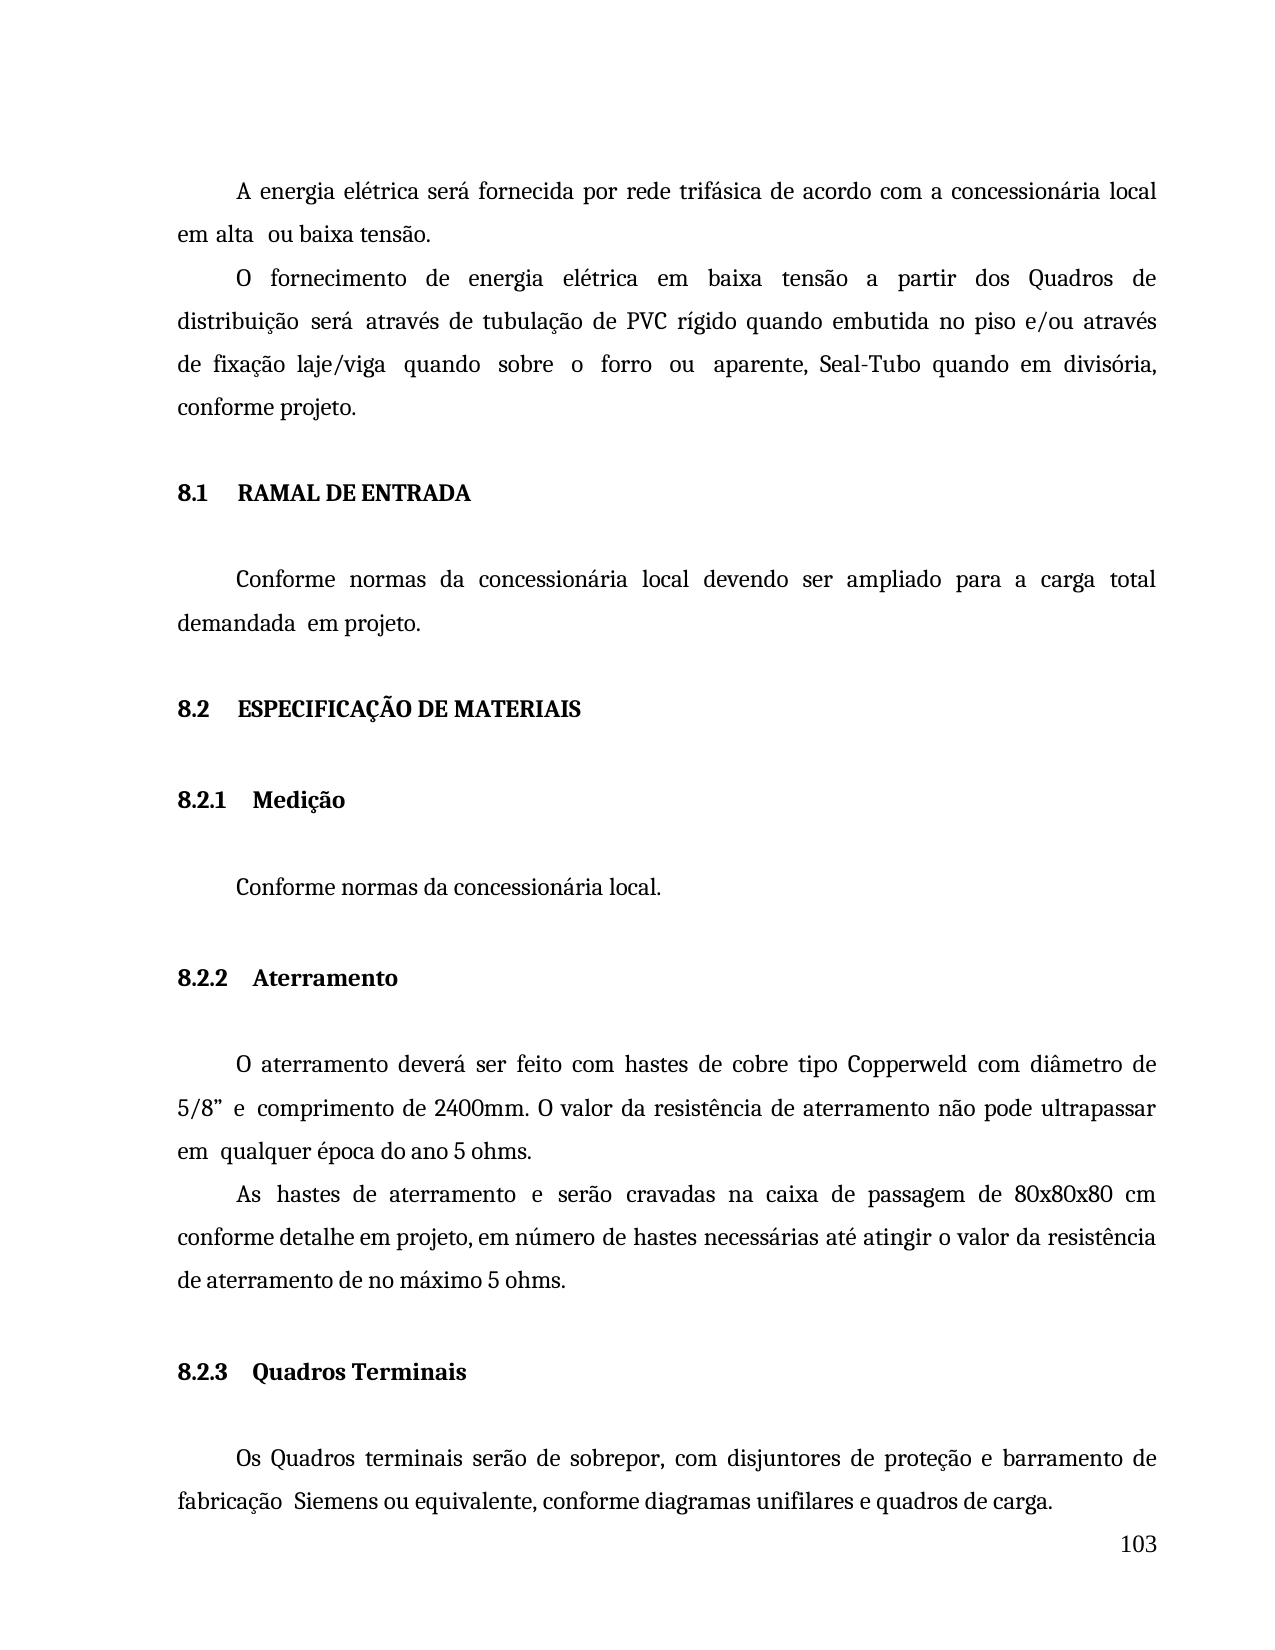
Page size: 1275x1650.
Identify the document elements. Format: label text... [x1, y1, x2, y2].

subtitle ESPECIFICAÇÃO DE MATERIAIS [177, 695, 1157, 723]
text O aterramento deverá ser feito com hastes de cobre tipo Copperweld com diâmetro de 5/8” e comprimento de 2400mm. O valor da resistência de aterramento não pode ultrapassar em qualquer época do ano 5 ohms. [177, 1050, 1157, 1165]
subtitle Medição [177, 786, 1157, 815]
subtitle RAMAL DE ENTRADA [177, 479, 1157, 508]
text O fornecimento de energia elétrica em baixa tensão a partir dos Quadros de distribuição será através de tubulação de PVC rígido quando embutida no piso e/ou através de fixação laje/viga quando sobre o forro ou aparente, Seal-Tubo quando em divisória, conforme projeto. [177, 263, 1157, 422]
text Os Quadros terminais serão de sobrepor, com disjuntores de proteção e barramento de fabricação Siemens ou equivalente, conforme diagramas unifilares e quadros de carga. [177, 1444, 1157, 1516]
text As hastes de aterramento e serão cravadas na caixa de passagem de 80x80x80 cm conforme detalhe em projeto, em número de hastes necessárias até atingir o valor da resistência de aterramento de no máximo 5 ohms. [177, 1180, 1157, 1295]
text Conforme normas da concessionária local. [177, 872, 1157, 901]
subtitle Aterramento [177, 964, 1157, 993]
subtitle Quadros Terminais [177, 1357, 1157, 1386]
text A energia elétrica será fornecida por rede trifásica de acordo com a concessionária local em alta ou baixa tensão. [177, 177, 1157, 249]
text Conforme normas da concessionária local devendo ser ampliado para a carga total demandada em projeto. [177, 565, 1157, 637]
